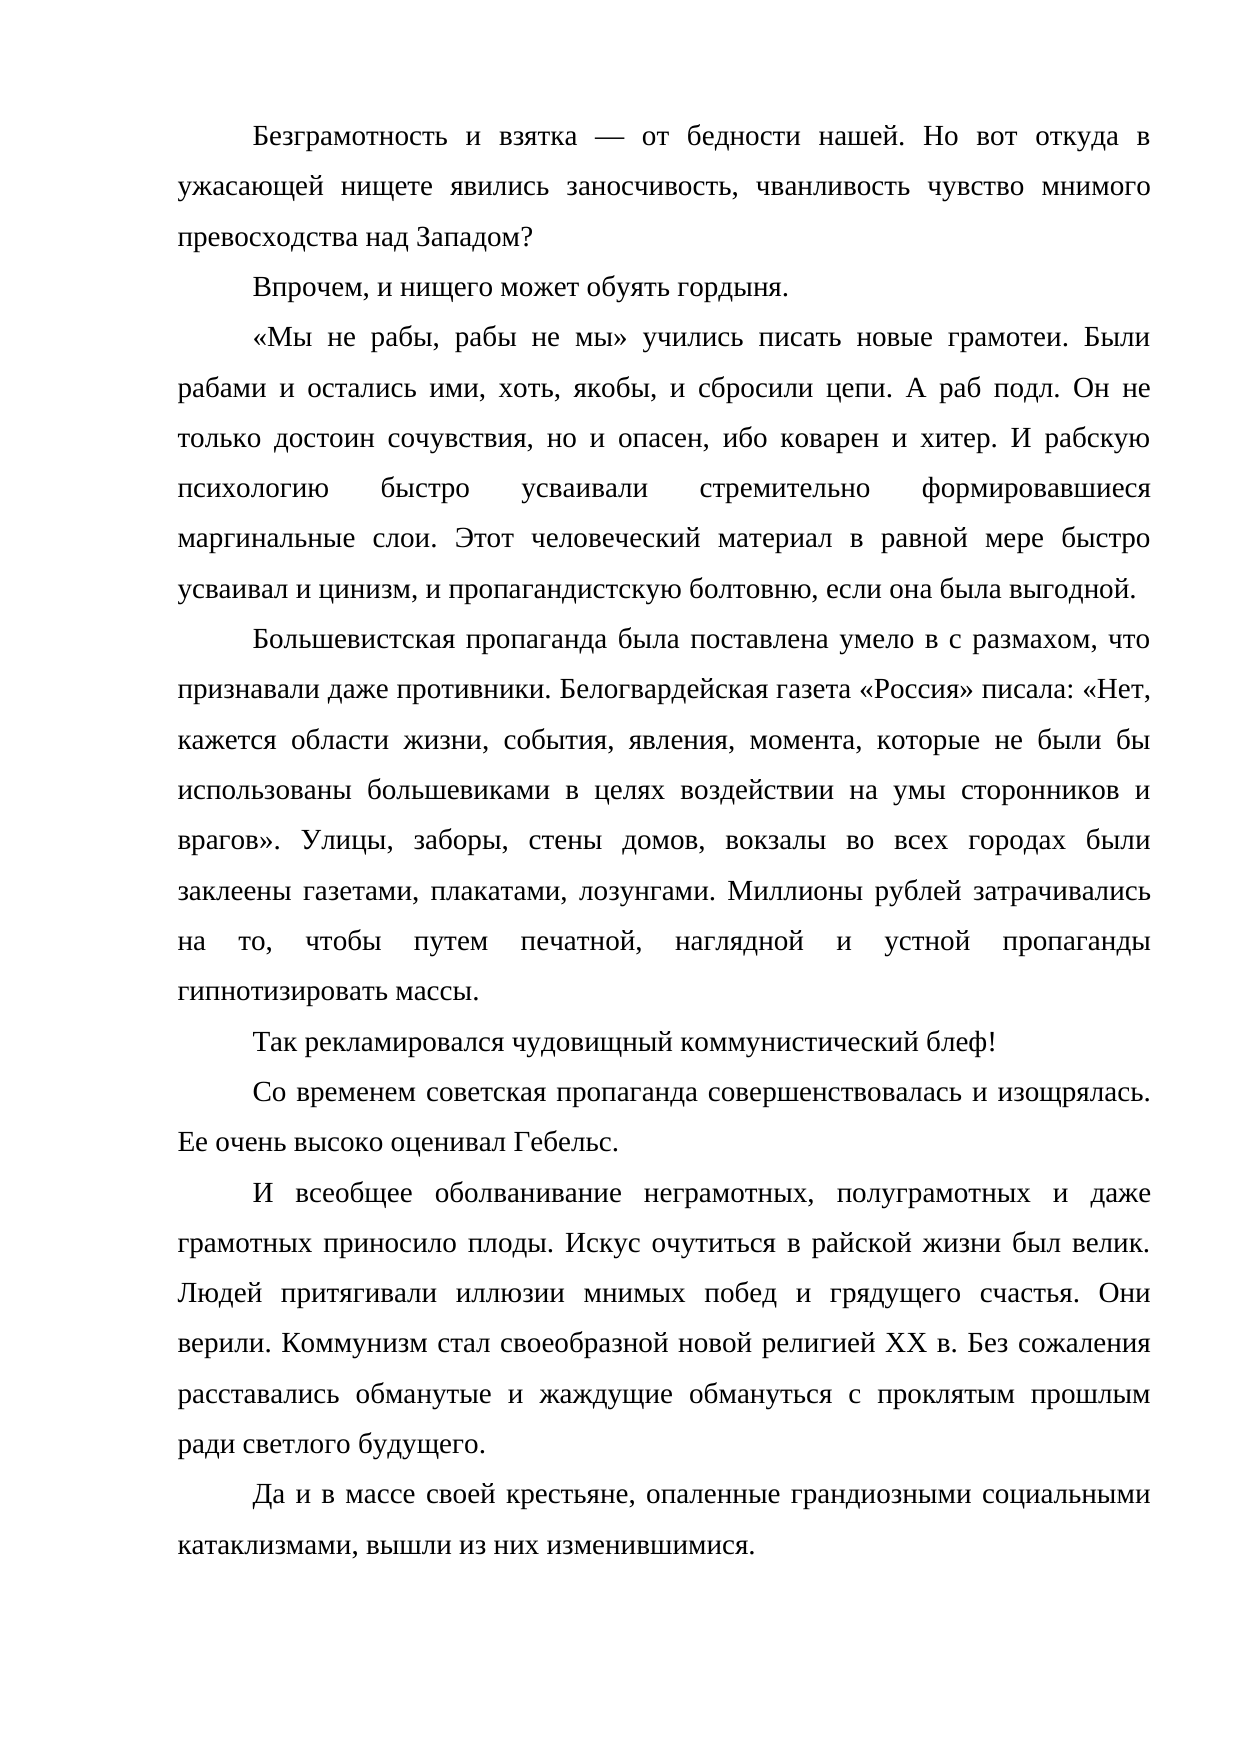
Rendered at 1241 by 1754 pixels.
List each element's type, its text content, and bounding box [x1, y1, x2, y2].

text «Мы не рабы, рабы не мы» учились писать новые грамотеи. Были рабами и остались ими, хоть, якобы, и сбросили цепи. А раб подл. Он не только достоин сочувствия, но и опасен, ибо коварен и хитер. И рабскую психологию быстро усваивали стремительно формировавшиеся маргинальные слои. Этот человеческий материал в равной мере быстро усваивал и цинизм, и пропагандистскую болтовню, если она была выгодной. [177, 319, 1152, 604]
text Так рекламировался чудовищный коммунистический блеф! [177, 1024, 1152, 1057]
text Со временем советская пропаганда совершенствовалась и изощрялась. Ее очень высоко оценивал Гебельс. [177, 1074, 1152, 1158]
text И всеобщее оболванивание неграмотных, полуграмотных и даже грамотных приносило плоды. Искус очутиться в райской жизни был велик. Людей притягивали иллюзии мнимых побед и грядущего счастья. Они верили. Коммунизм стал своеобразной новой религией XX в. Без сожаления расставались обманутые и жаждущие обмануться с проклятым прошлым ради светлого будущего. [177, 1175, 1152, 1460]
text Впрочем, и нищего может обуять гордыня. [177, 269, 1152, 303]
text Да и в массе своей крестьяне, опаленные грандиозными социальными катаклизмами, вышли из них изменившимися. [177, 1477, 1152, 1560]
text Большевистская пропаганда была поставлена умело в с размахом, что признавали даже противники. Белогвардейская газета «Россия» писала: «Нет, кажется области жизни, события, явления, момента, которые не были бы использованы большевиками в целях воздействии на умы сторонников и врагов». Улицы, заборы, стены домов, вокзалы во всех городах были заклеены газетами, плакатами, лозунгами. Миллионы рублей затрачивались на то, чтобы путем печатной, наглядной и устной пропаганды гипнотизировать массы. [177, 621, 1152, 1007]
text Безграмотность и взятка — от бедности нашей. Но вот откуда в ужасающей нищете явились заносчивость, чванливость чувство мнимого превосходства над Западом? [177, 118, 1152, 252]
